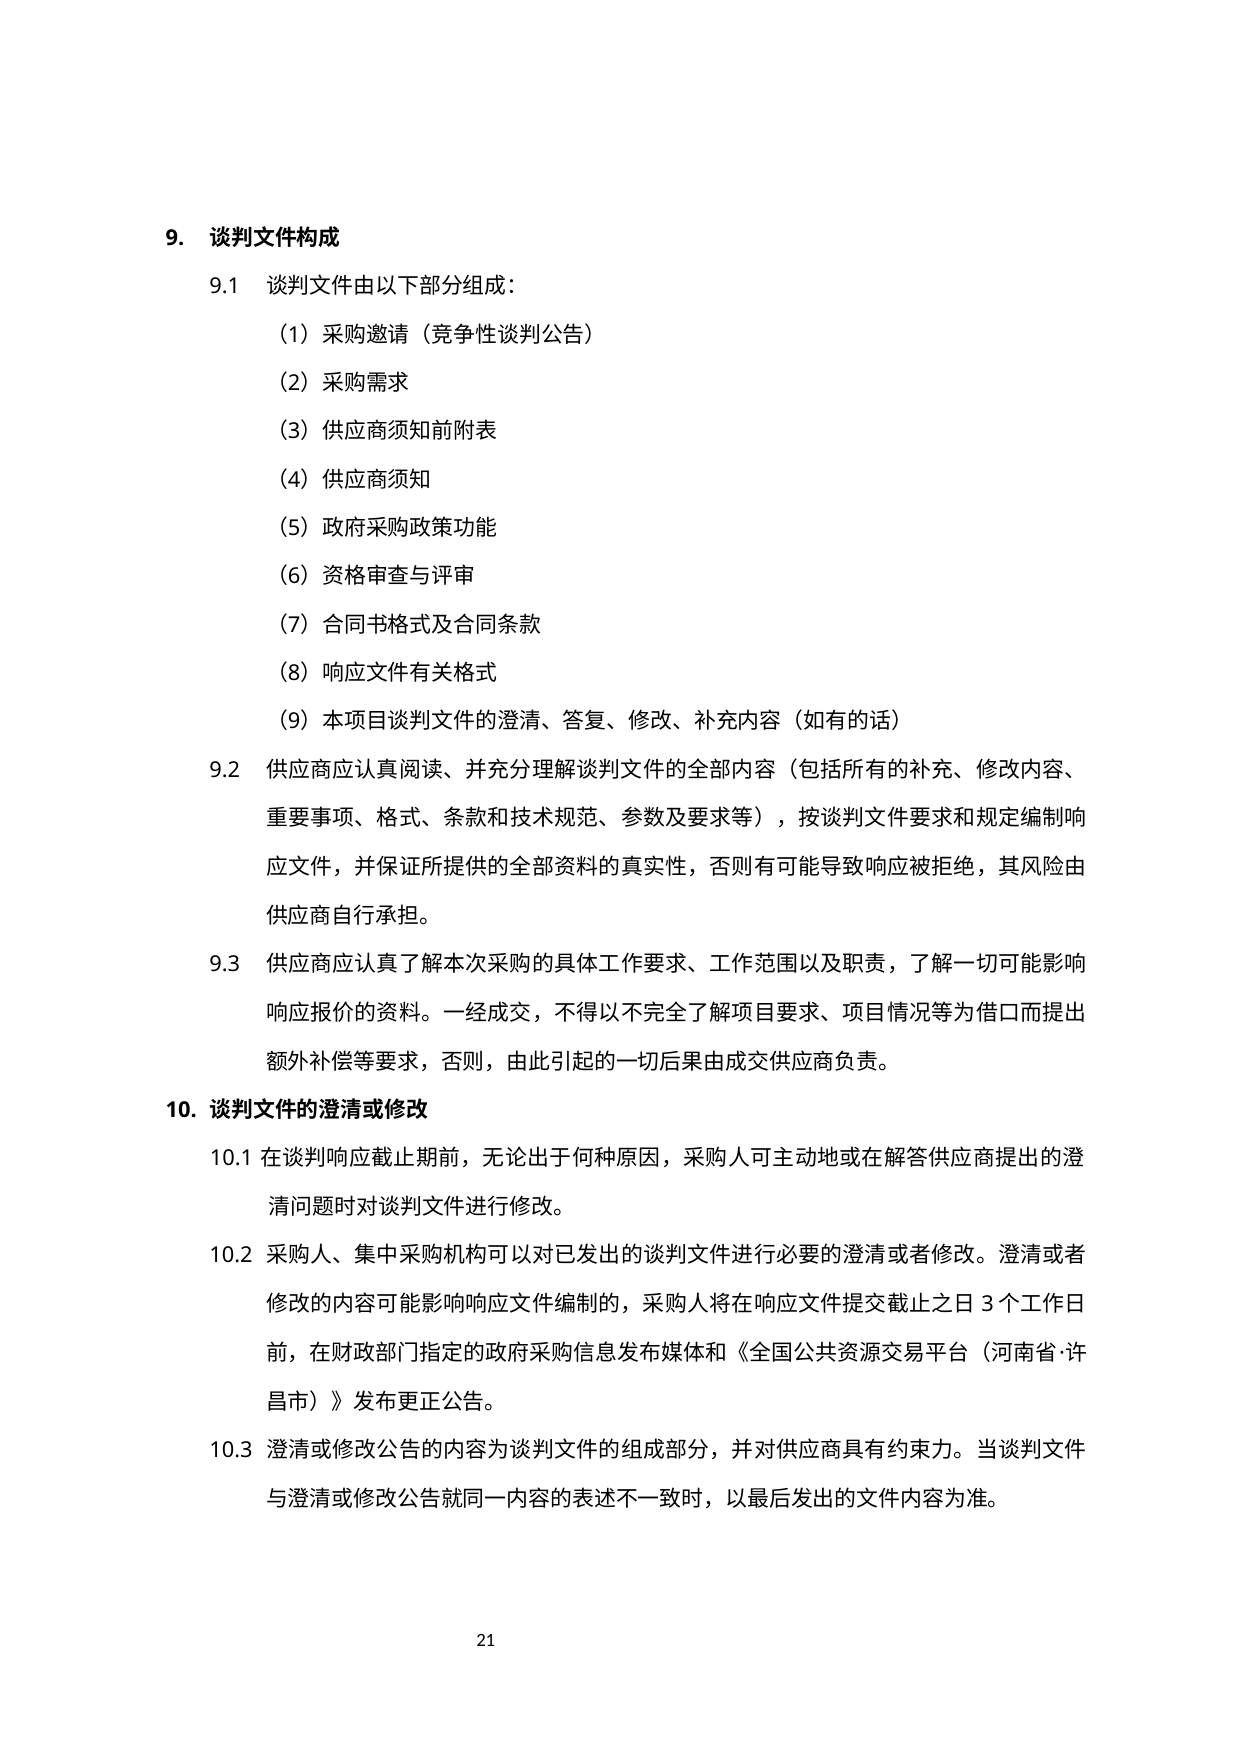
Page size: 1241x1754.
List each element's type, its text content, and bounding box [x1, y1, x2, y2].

text 10.1 在谈判响应截止期前，无论出于何种原因，采购人可主动地或在解答供应商提出的澄清问题时对谈判文件进行修改。 [209, 1140, 1087, 1221]
text （3）供应商须知前附表 [266, 413, 1087, 445]
text （2）采购需求 [266, 364, 1087, 397]
text （4）供应商须知 [266, 461, 1087, 494]
text （1）采购邀请（竞争性谈判公告） [266, 316, 1087, 349]
text （9）本项目谈判文件的澄清、答复、修改、补充内容（如有的话） [266, 703, 1087, 735]
list 谈判文件由以下部分组成： [209, 268, 1087, 300]
list 谈判文件构成 [165, 219, 1087, 252]
list 供应商应认真阅读、并充分理解谈判文件的全部内容（包括所有的补充、修改内容、重要事项、格式、条款和技术规范、参数及要求等），按谈判文件要求和规定编制响应文件，并保证所提供的全部资料的真实性，否则有可能导致响应被拒绝，其风险由供应商自行承担。 [209, 751, 1087, 930]
text （5）政府采购政策功能 [266, 509, 1087, 542]
text （8）响应文件有关格式 [266, 654, 1087, 687]
list 采购人、集中采购机构可以对已发出的谈判文件进行必要的澄清或者修改。澄清或者修改的内容可能影响响应文件编制的，采购人将在响应文件提交截止之日3个工作日前，在财政部门指定的政府采购信息发布媒体和《全国公共资源交易平台（河南省·许昌市）》发布更正公告。 [209, 1237, 1087, 1416]
text （7）合同书格式及合同条款 [266, 606, 1087, 639]
list 谈判文件的澄清或修改 [165, 1092, 1087, 1124]
list 澄清或修改公告的内容为谈判文件的组成部分，并对供应商具有约束力。当谈判文件与澄清或修改公告就同一内容的表述不一致时，以最后发出的文件内容为准。 [209, 1432, 1087, 1513]
text （6）资格审查与评审 [266, 558, 1087, 590]
list 供应商应认真了解本次采购的具体工作要求、工作范围以及职责，了解一切可能影响响应报价的资料。一经成交，不得以不完全了解项目要求、项目情况等为借口而提出额外补偿等要求，否则，由此引起的一切后果由成交供应商负责。 [209, 946, 1087, 1076]
